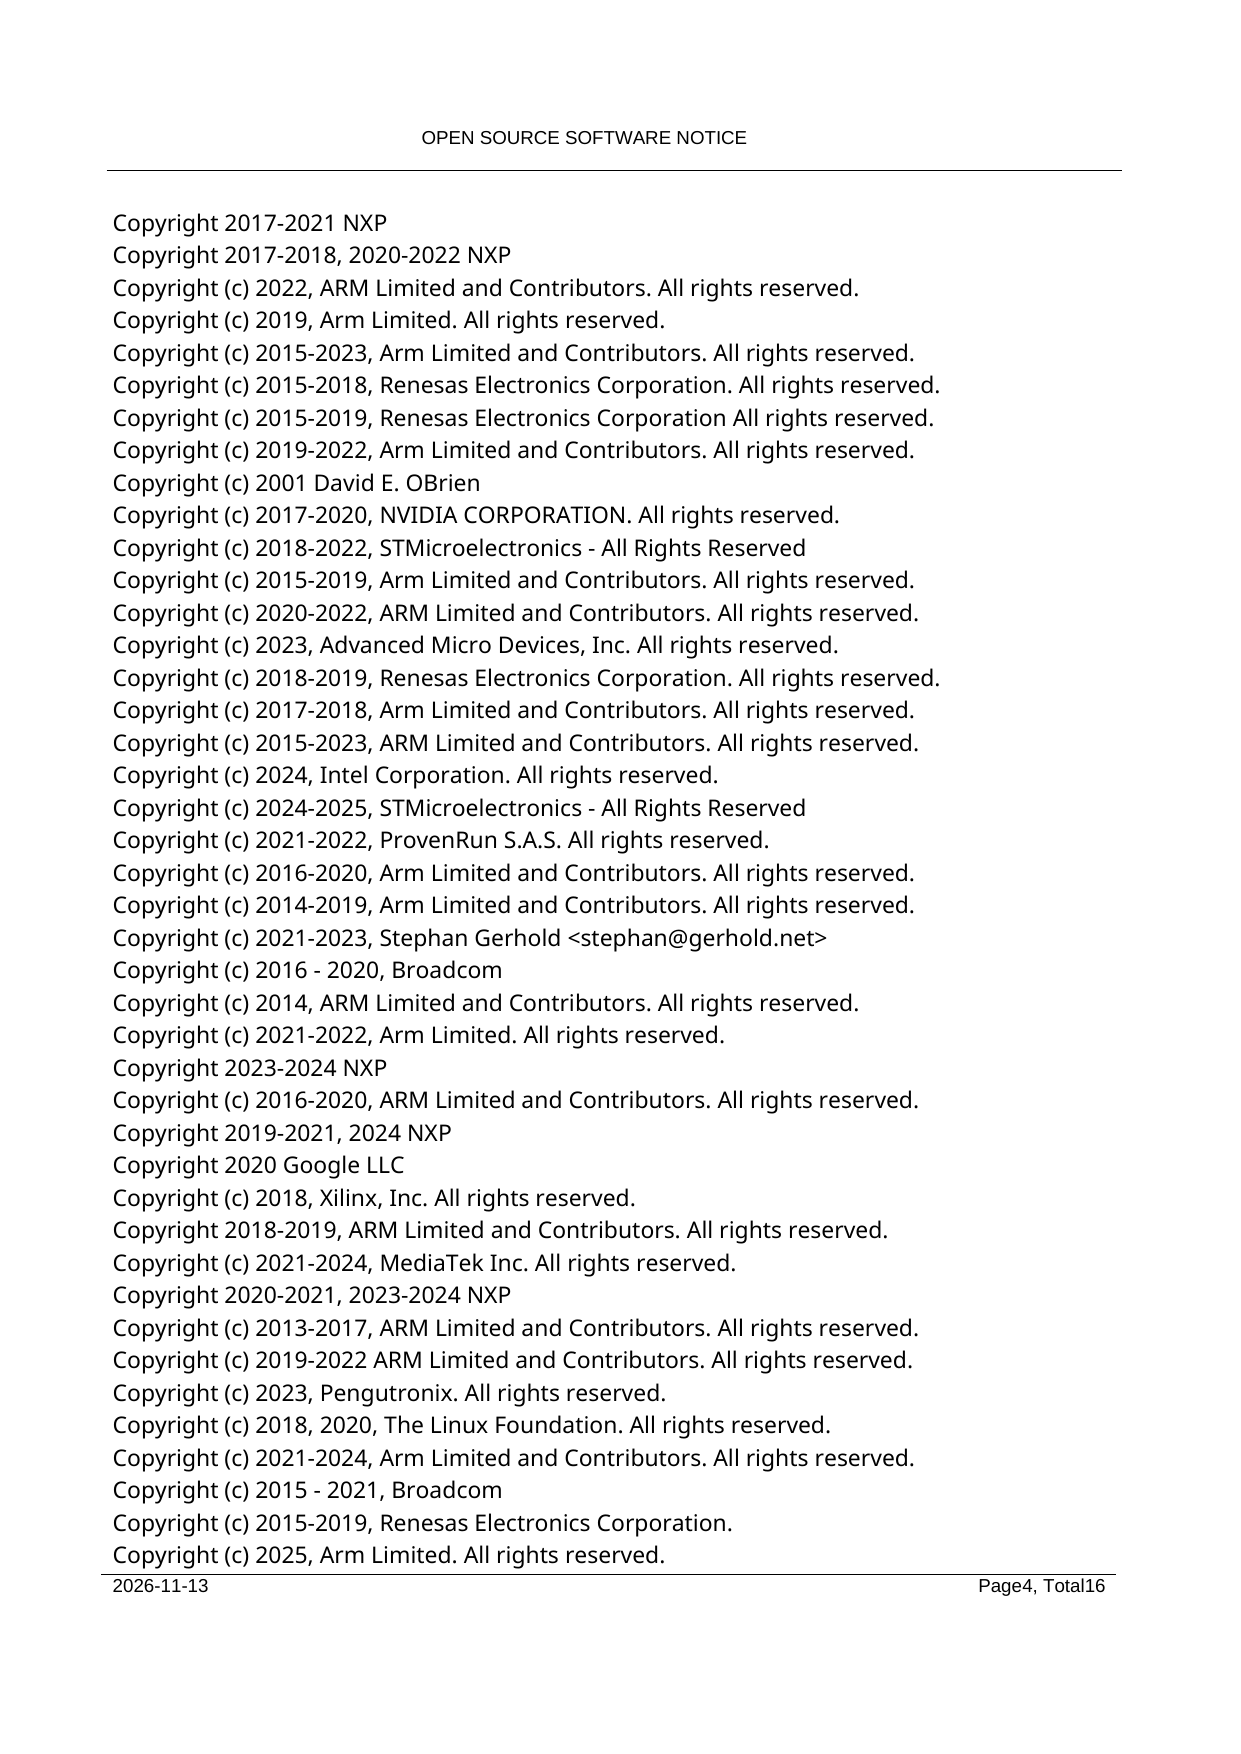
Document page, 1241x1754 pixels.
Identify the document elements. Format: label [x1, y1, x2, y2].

text [112, 206, 1128, 1571]
